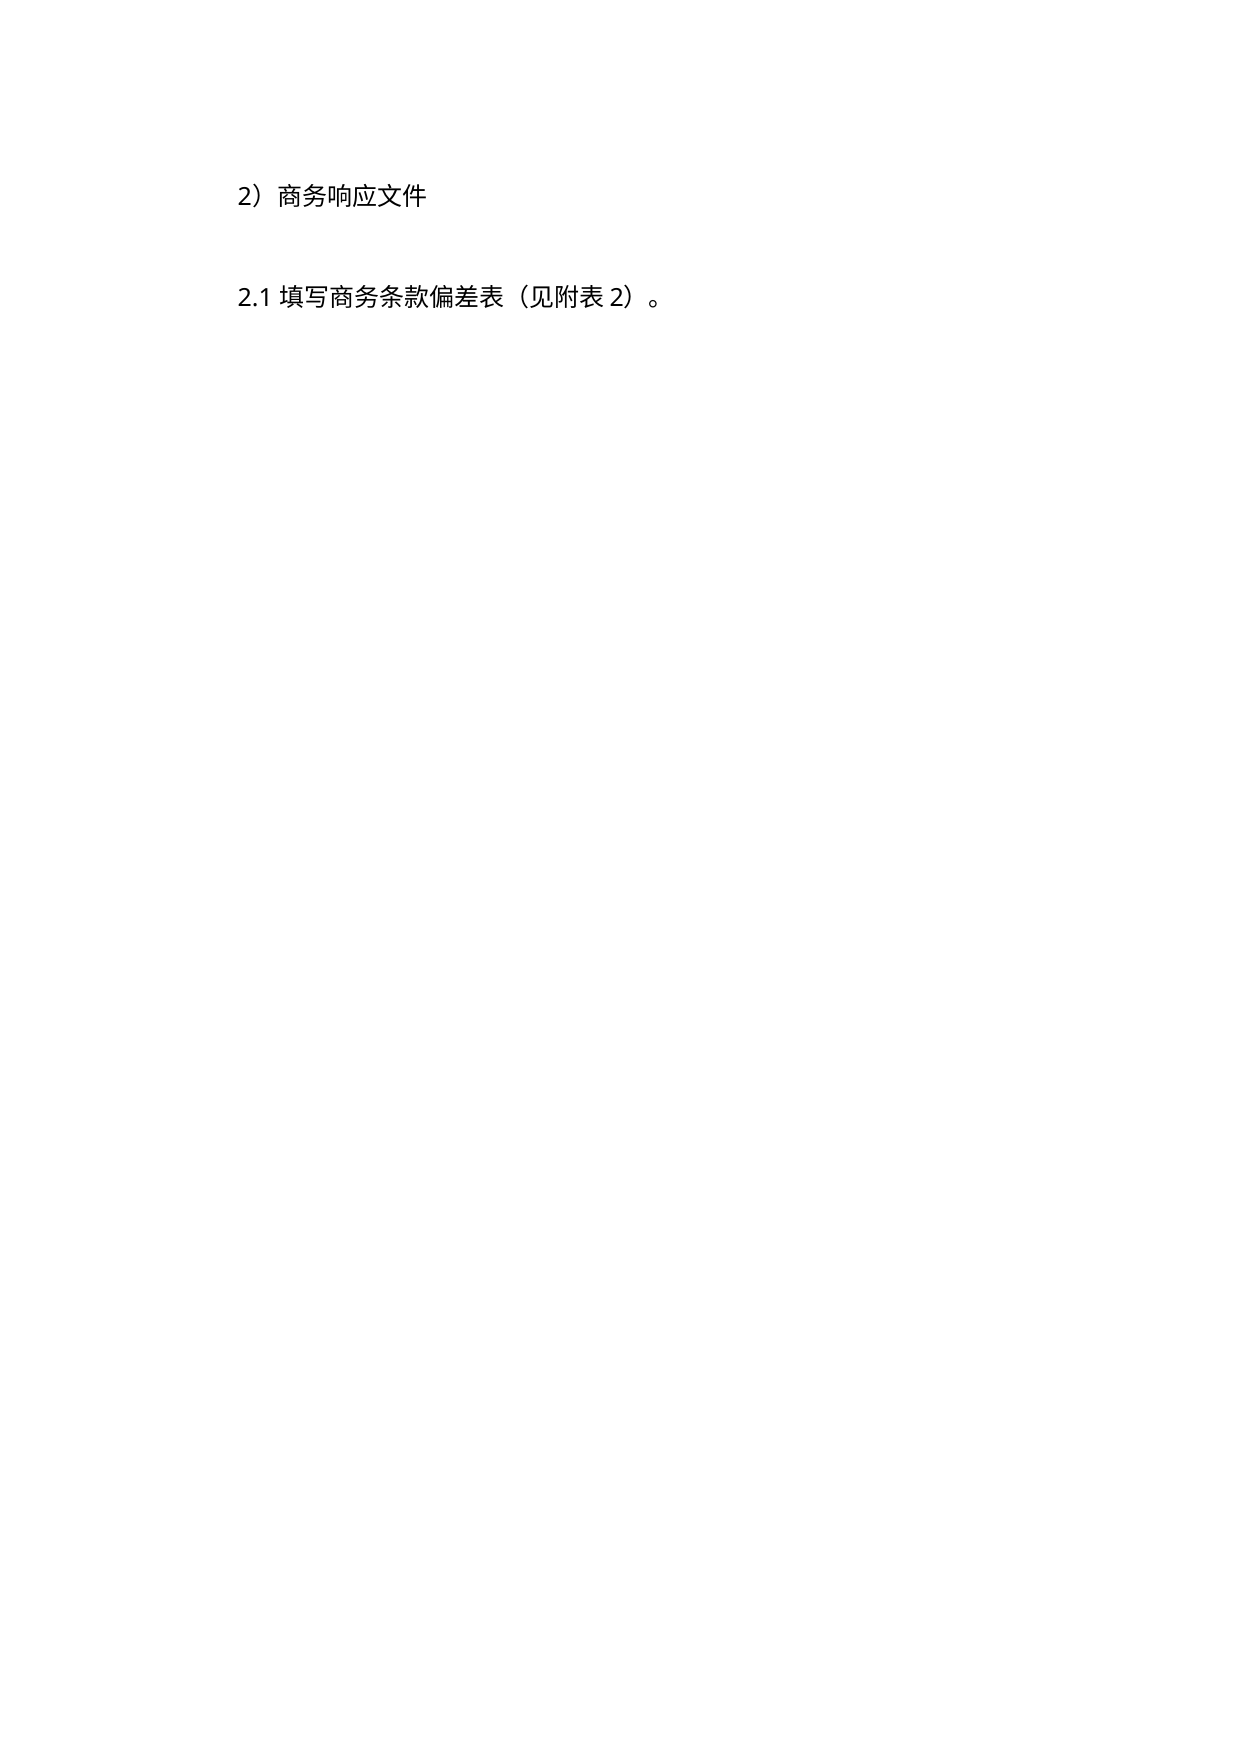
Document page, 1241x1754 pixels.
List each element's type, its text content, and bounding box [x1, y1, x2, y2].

text 2.1 填写商务条款偏差表（见附表2）。 [187, 263, 1053, 328]
text 2）商务响应文件 [187, 162, 1053, 227]
